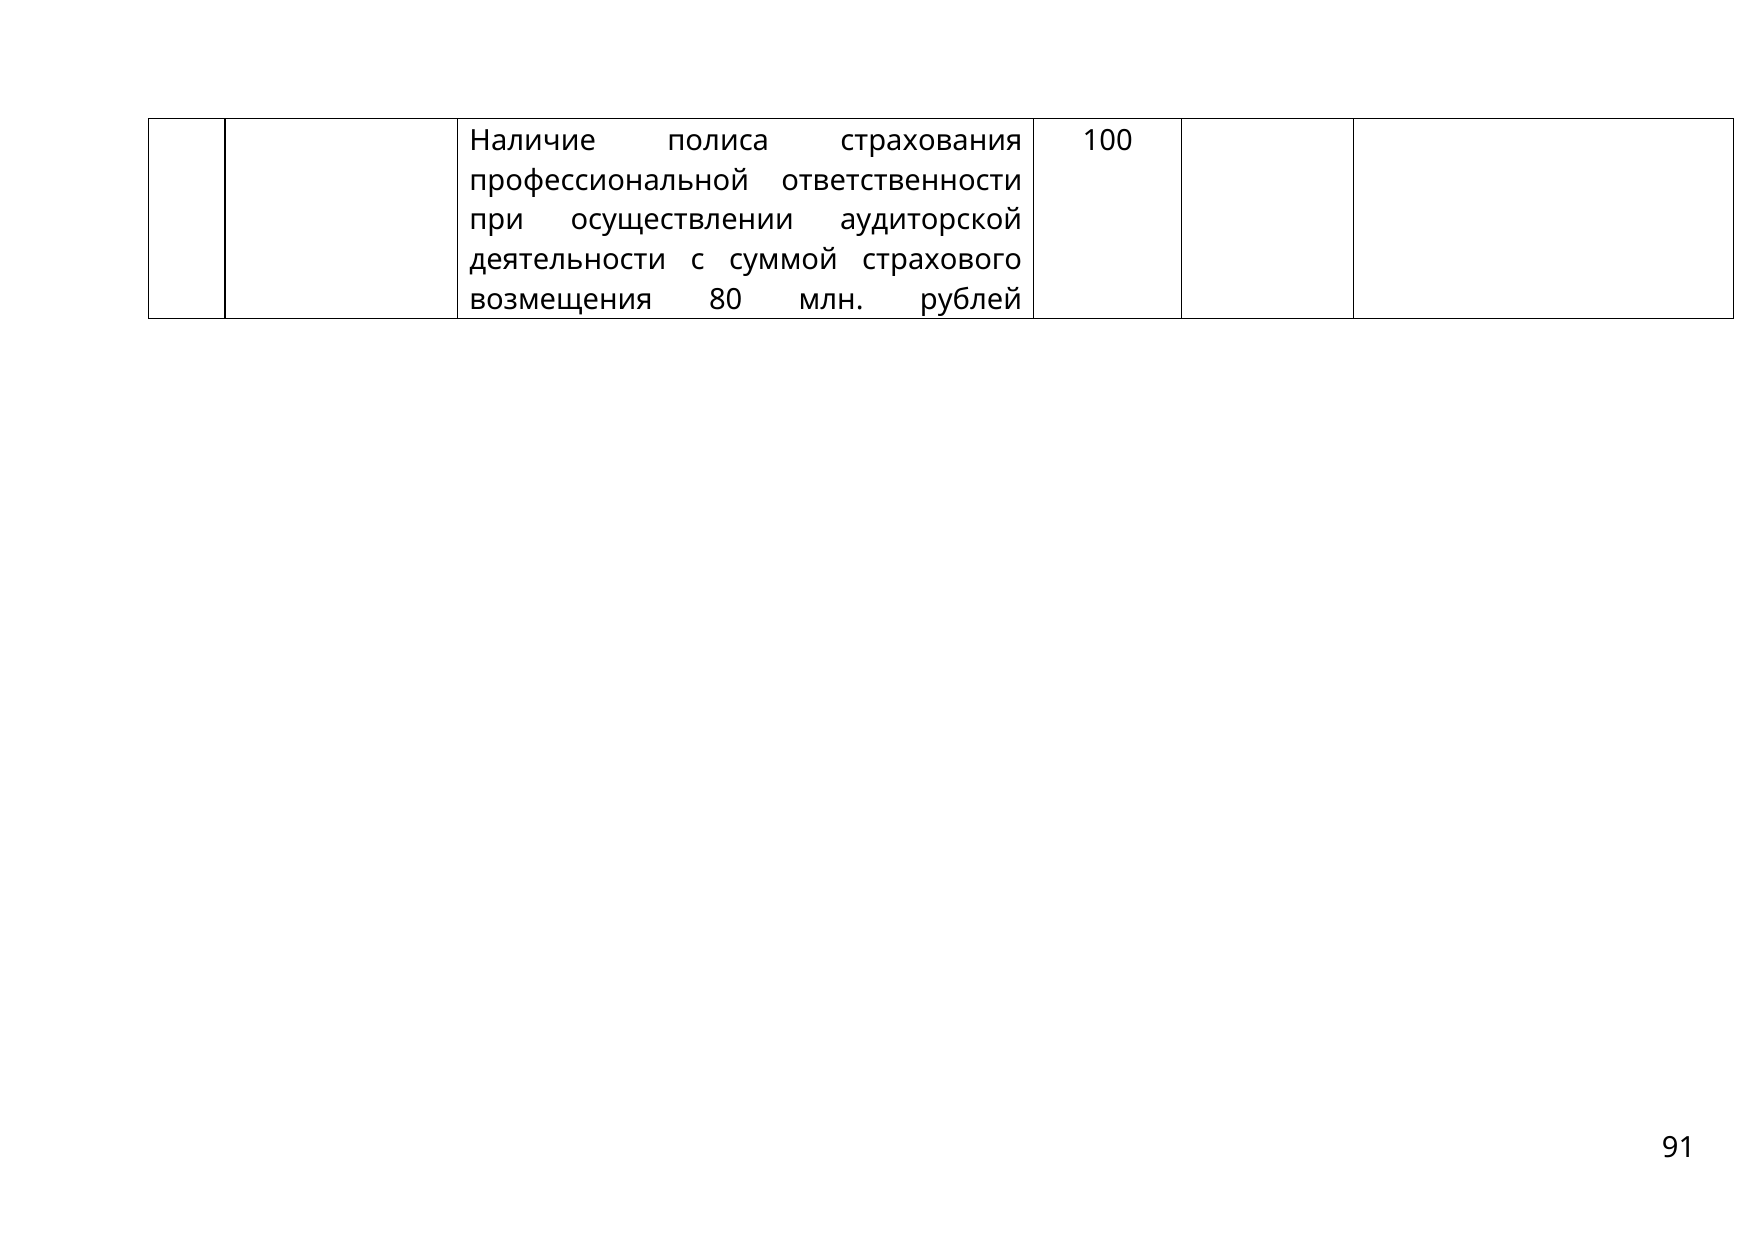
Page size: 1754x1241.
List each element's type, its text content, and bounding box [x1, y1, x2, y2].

table_cell 100 [1034, 119, 1181, 318]
table_cell Наличие полиса страхования профессиональной ответственности при осуществлении аудиторской деятельности с суммой страхового возмещения 80 млн. рублей (включительно) и более по каждому страховому случаю и не менее 200 млн. рублей (включительно) по всем страховым случаям [458, 119, 1033, 318]
